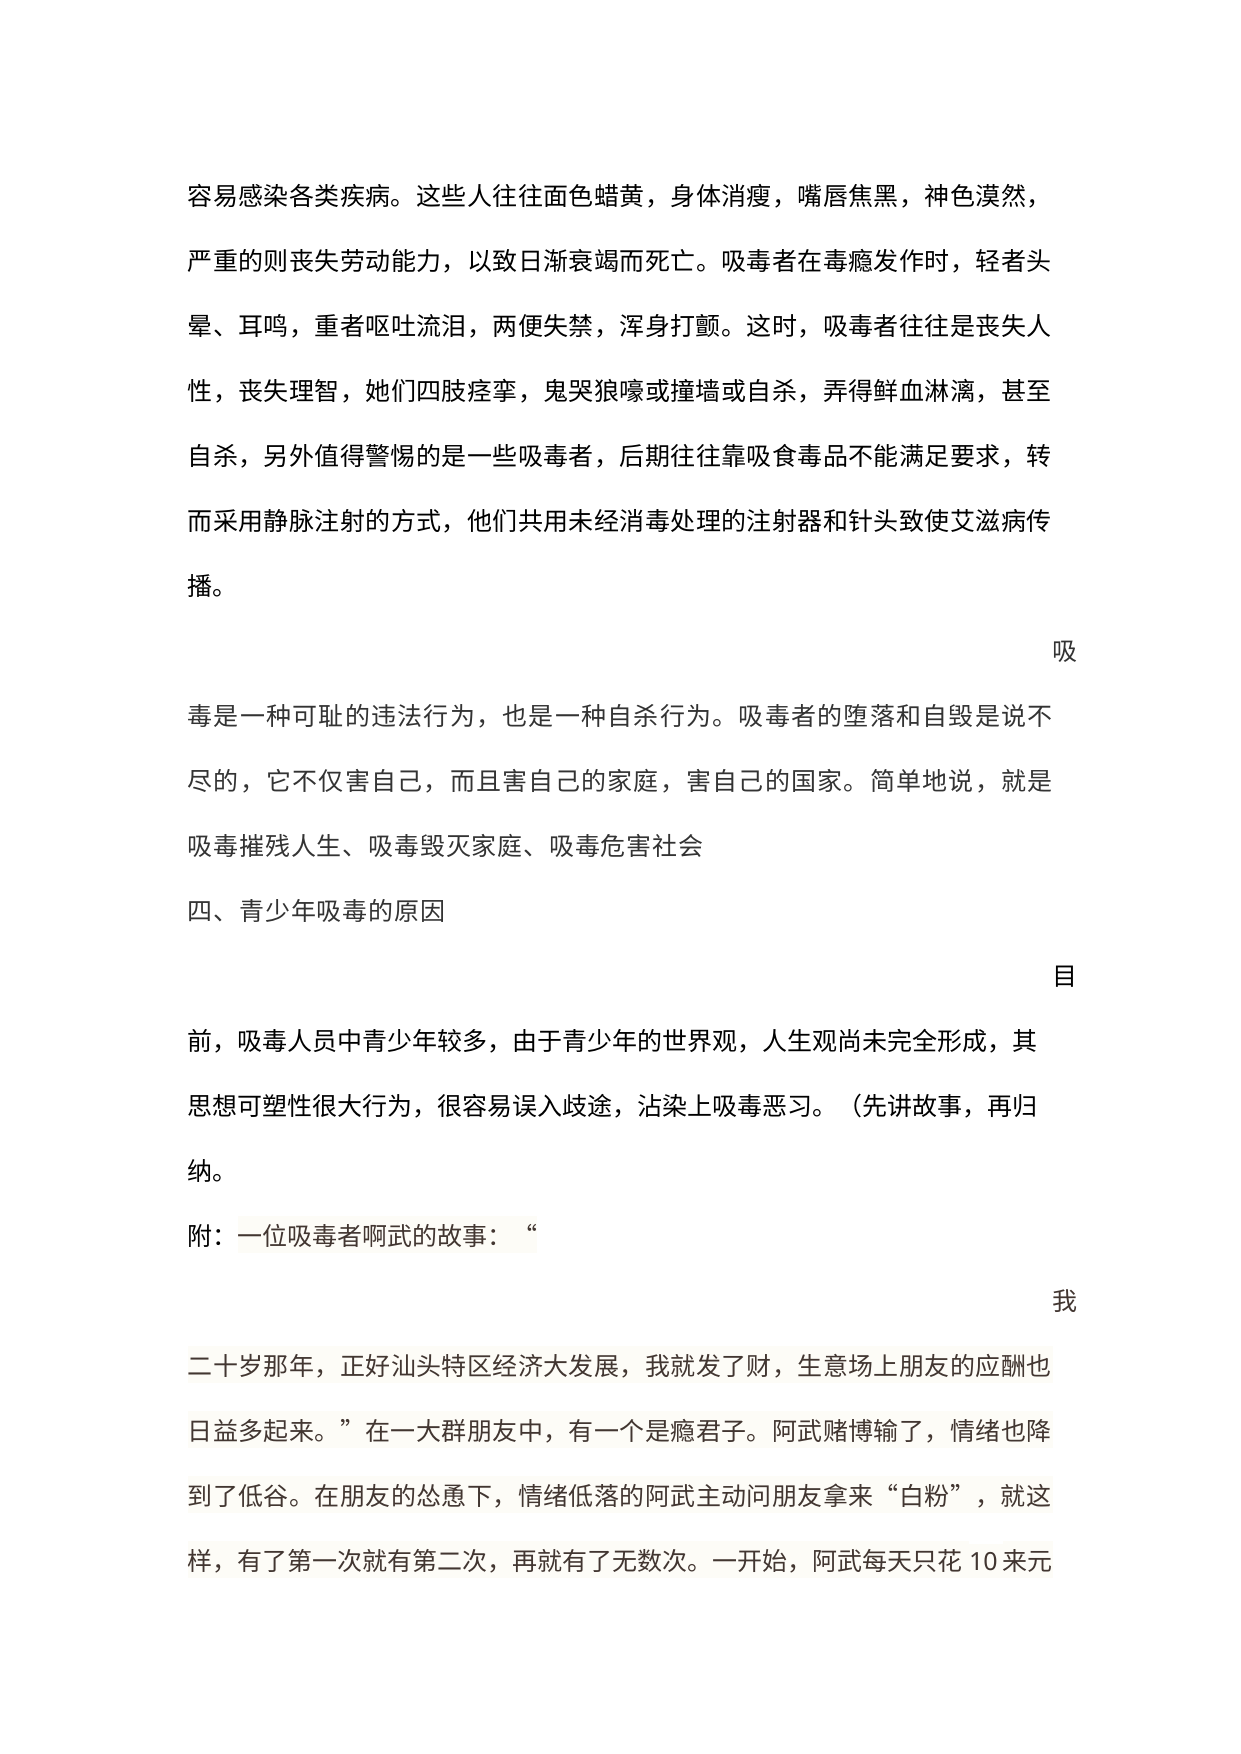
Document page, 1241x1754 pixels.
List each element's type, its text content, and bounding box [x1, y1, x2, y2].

text 四、青少年吸毒的原因 [187, 877, 1053, 942]
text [187, 162, 1053, 617]
text 吸毒是一种可耻的违法行为，也是一种自杀行为。吸毒者的堕落和自毁是说不尽的，它不仅害自己，而且害自己的家庭，害自己的国家。简单地说，就是吸毒摧残人生、吸毒毁灭家庭、吸毒危害社会 [187, 617, 1053, 877]
text 目前，吸毒人员中青少年较多，由于青少年的世界观，人生观尚未完全形成，其思想可塑性很大行为，很容易误入歧途，沾染上吸毒恶习。（先讲故事，再归纳。 [187, 942, 1053, 1202]
text 附：一位吸毒者啊武的故事：“ [187, 1202, 1053, 1267]
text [187, 1267, 1053, 1592]
